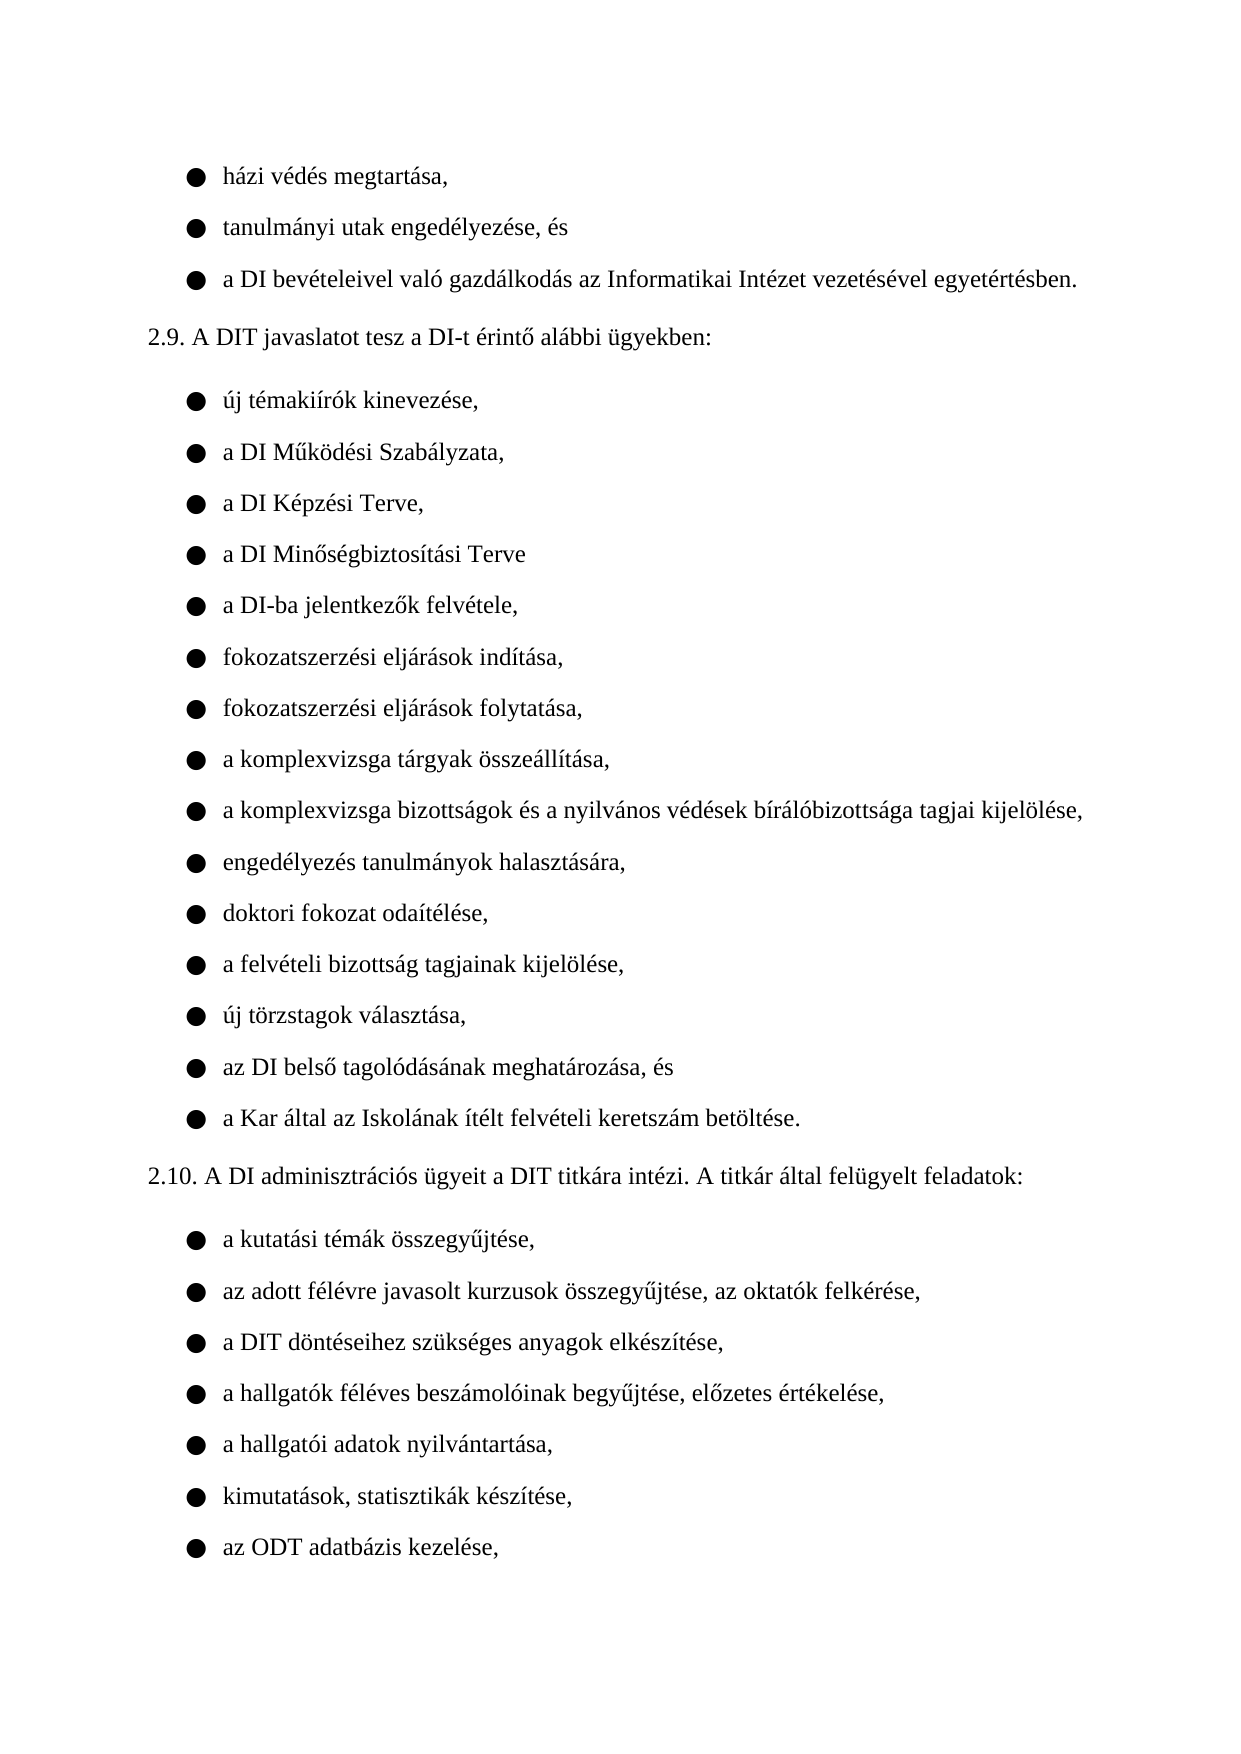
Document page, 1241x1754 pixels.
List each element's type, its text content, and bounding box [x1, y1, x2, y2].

list a DIT döntéseihez szükséges anyagok elkészítése, [185, 1313, 1093, 1365]
list a DI Működési Szabályzata, [185, 423, 1093, 474]
list doktori fokozat odaítélése, [185, 884, 1093, 936]
list fokozatszerzési eljárások indítása, [185, 628, 1093, 679]
list a kutatási témák összegyűjtése, [185, 1211, 1093, 1262]
list a DI-ba jelentkezők felvétele, [185, 577, 1093, 628]
list tanulmányi utak engedélyezése, és [185, 199, 1093, 250]
list az DI belső tagolódásának meghatározása, és [185, 1038, 1093, 1089]
list új témakiírók kinevezése, [185, 372, 1093, 423]
list fokozatszerzési eljárások folytatása, [185, 679, 1093, 731]
list engedélyezés tanulmányok halasztására, [185, 833, 1093, 884]
text 2.9. A DIT javaslatot tesz a DI-t érintő alábbi ügyekben: [148, 322, 1093, 351]
list az ODT adatbázis kezelése, [185, 1518, 1093, 1570]
list házi védés megtartása, [185, 148, 1093, 199]
list a DI bevételeivel való gazdálkodás az Informatikai Intézet vezetésével egyetértésben. [185, 250, 1093, 301]
list kimutatások, statisztikák készítése, [185, 1467, 1093, 1518]
list új törzstagok választása, [185, 987, 1093, 1038]
list az adott félévre javasolt kurzusok összegyűjtése, az oktatók felkérése, [185, 1262, 1093, 1313]
list a DI Minőségbiztosítási Terve [185, 526, 1093, 577]
list a hallgatói adatok nyilvántartása, [185, 1416, 1093, 1467]
list a komplexvizsga bizottságok és a nyilvános védések bírálóbizottsága tagjai kijelölése, [185, 782, 1093, 833]
list a felvételi bizottság tagjainak kijelölése, [185, 936, 1093, 987]
text 2.10. A DI adminisztrációs ügyeit a DIT titkára intézi. A titkár által felügyelt feladatok: [148, 1161, 1093, 1190]
list a hallgatók féléves beszámolóinak begyűjtése, előzetes értékelése, [185, 1365, 1093, 1416]
list a DI Képzési Terve, [185, 474, 1093, 526]
list a Kar által az Iskolának ítélt felvételi keretszám betöltése. [185, 1089, 1093, 1141]
list a komplexvizsga tárgyak összeállítása, [185, 731, 1093, 782]
